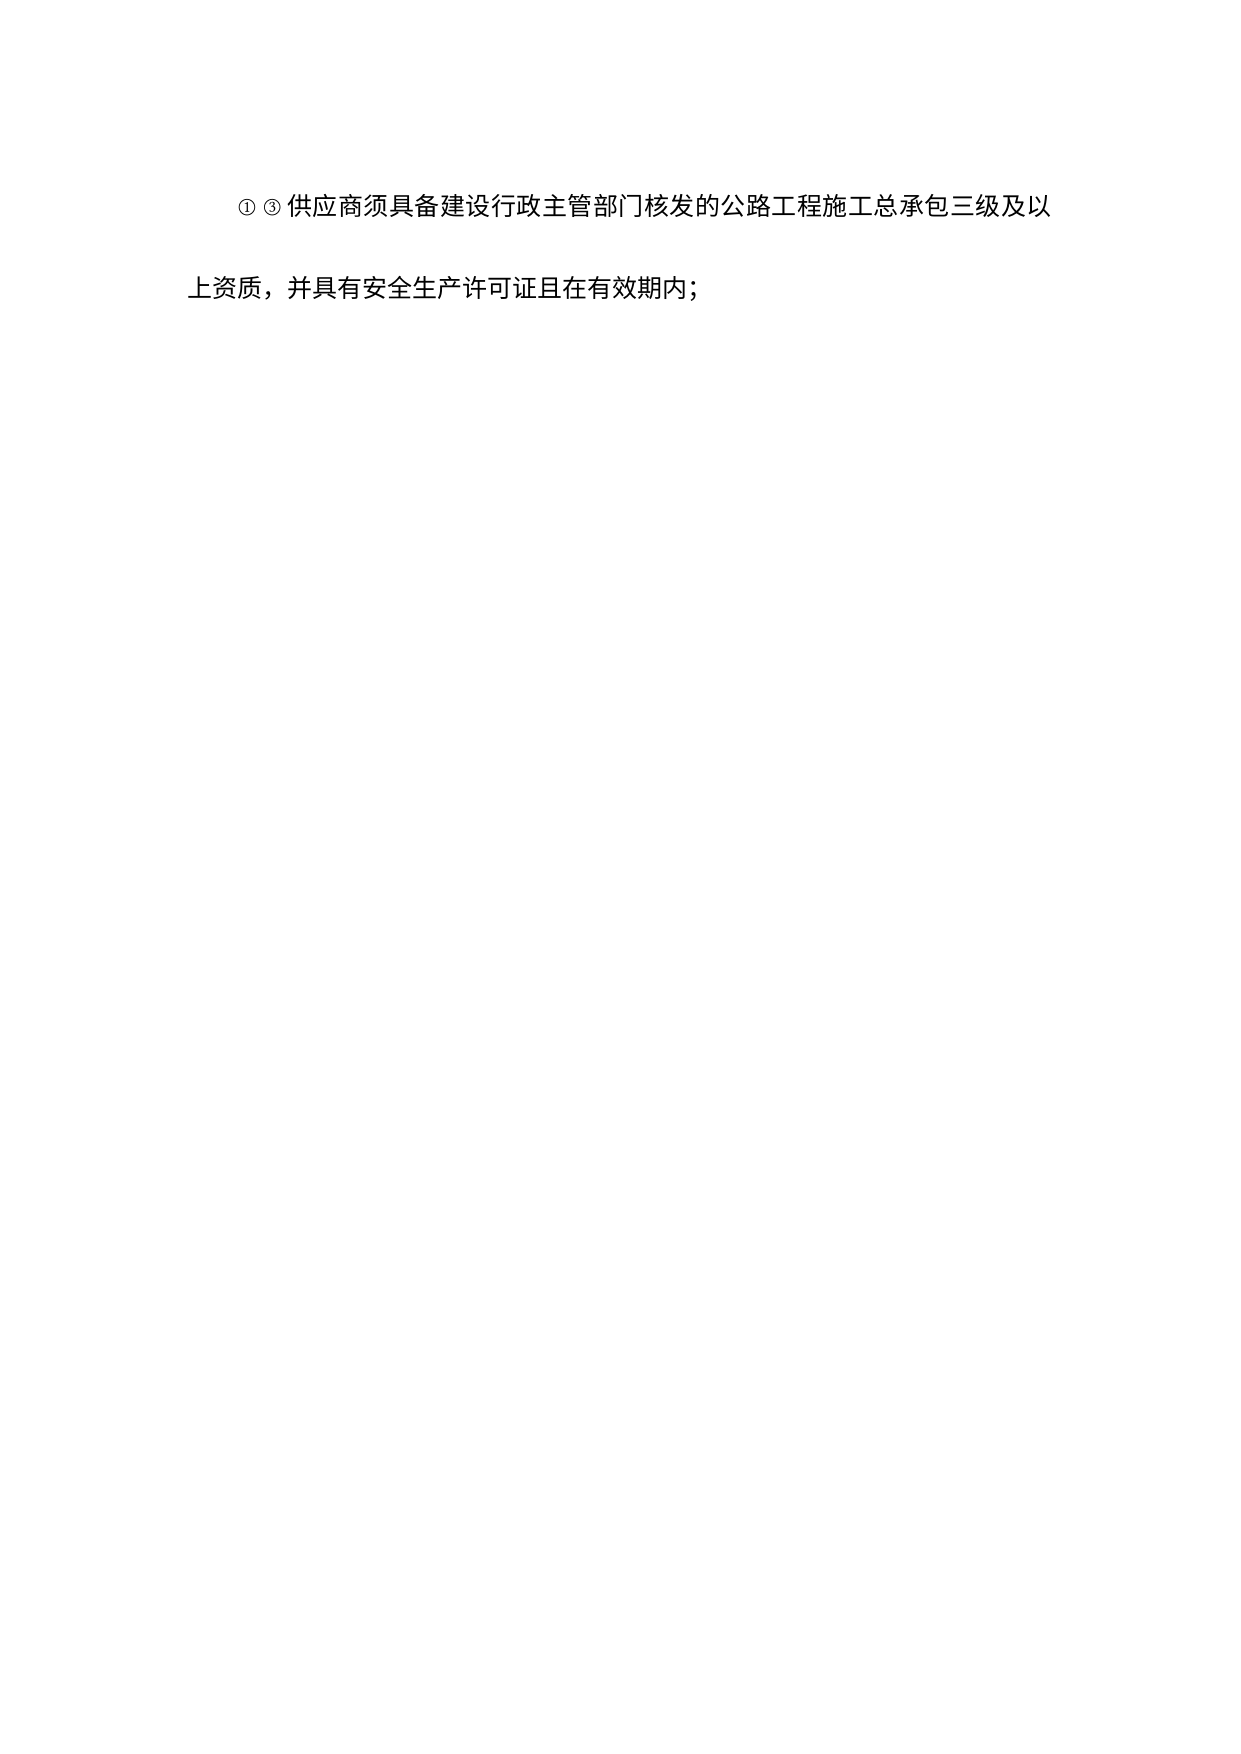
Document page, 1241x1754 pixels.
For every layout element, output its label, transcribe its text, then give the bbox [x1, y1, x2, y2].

list ③供应商须具备建设行政主管部门核发的公路工程施工总承包三级及以上资质，并具有安全生产许可证且在有效期内； [187, 172, 1053, 319]
